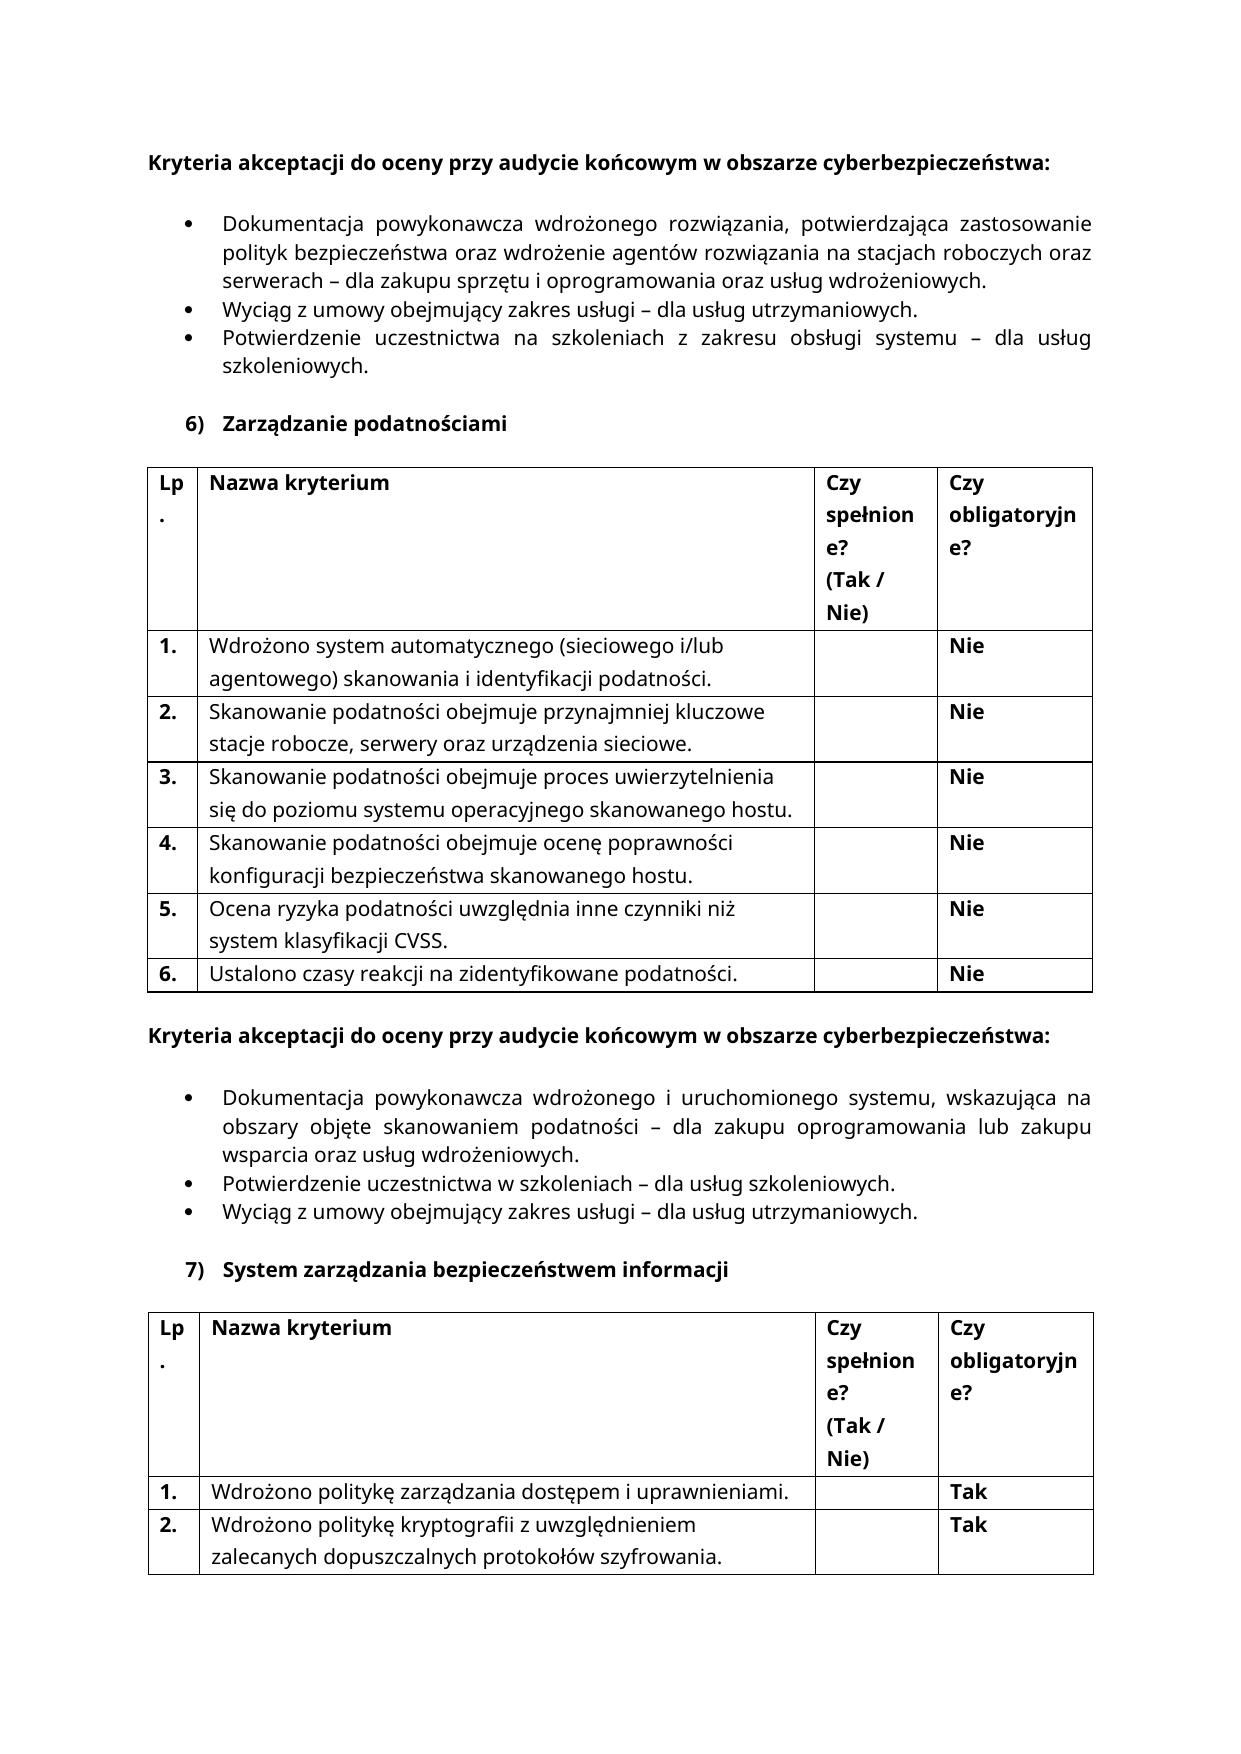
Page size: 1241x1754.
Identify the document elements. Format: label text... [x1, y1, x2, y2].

table_cell Ocena ryzyka podatności uwzględnia inne czynniki niż system klasyfikacji CVSS. [198, 894, 814, 958]
table_cell 4. [148, 828, 197, 893]
table_header Lp. [149, 1313, 199, 1476]
table_cell Wdrożono system automatycznego (sieciowego i/lub agentowego) skanowania i identyfikacji podatności. [198, 631, 814, 696]
table_header Nazwa kryterium [198, 468, 814, 630]
table_header Czy spełnione? (Tak / Nie) [816, 1313, 938, 1476]
table_cell Nie [938, 763, 1092, 827]
table_cell Nie [938, 697, 1092, 761]
table_cell [816, 1510, 938, 1574]
table_cell Skanowanie podatności obejmuje przynajmniej kluczowe stacje robocze, serwery oraz urządzenia sieciowe. [198, 697, 814, 761]
list Wyciąg z umowy obejmujący zakres usługi – dla usług utrzymaniowych. [185, 295, 1093, 323]
table_cell [815, 631, 937, 696]
table_cell 2. [148, 697, 197, 761]
table_cell Tak [939, 1477, 1093, 1509]
table_cell 1. [149, 1477, 199, 1509]
table_header Czy obligatoryjne? [938, 468, 1092, 630]
table_header Nazwa kryterium [200, 1313, 815, 1476]
table_cell [816, 1477, 938, 1509]
table_cell Skanowanie podatności obejmuje proces uwierzytelnienia się do poziomu systemu operacyjnego skanowanego hostu. [198, 763, 814, 827]
table_cell 6. [148, 959, 197, 991]
table_cell [815, 697, 937, 761]
list System zarządzania bezpieczeństwem informacji [185, 1255, 1093, 1283]
table_cell [815, 894, 937, 958]
text Kryteria akceptacji do oceny przy audycie końcowym w obszarze cyberbezpieczeństwa: [148, 1022, 1093, 1050]
table_cell [815, 828, 937, 893]
list Zarządzanie podatnościami [185, 409, 1093, 438]
table_cell Nie [938, 631, 1092, 696]
table_cell 1. [148, 631, 197, 696]
table_cell Nie [938, 959, 1092, 991]
table_header Czy obligatoryjne? [939, 1313, 1093, 1476]
list Dokumentacja powykonawcza wdrożonego i uruchomionego systemu, wskazująca na obszary objęte skanowaniem podatności – dla zakupu oprogramowania lub zakupu wsparcia oraz usług wdrożeniowych. [185, 1083, 1093, 1169]
table_cell 2. [149, 1510, 199, 1574]
table_cell [815, 763, 937, 827]
list Potwierdzenie uczestnictwa na szkoleniach z zakresu obsługi systemu – dla usług szkoleniowych. [185, 323, 1093, 380]
table_cell Nie [938, 894, 1092, 958]
table_cell Skanowanie podatności obejmuje ocenę poprawności konfiguracji bezpieczeństwa skanowanego hostu. [198, 828, 814, 893]
table_cell Wdrożono politykę zarządzania dostępem i uprawnieniami. [200, 1477, 815, 1509]
table_cell Wdrożono politykę kryptografii z uwzględnieniem zalecanych dopuszczalnych protokołów szyfrowania. [200, 1510, 815, 1574]
list Dokumentacja powykonawcza wdrożonego rozwiązania, potwierdzająca zastosowanie polityk bezpieczeństwa oraz wdrożenie agentów rozwiązania na stacjach roboczych oraz serwerach – dla zakupu sprzętu i oprogramowania oraz usług wdrożeniowych. [185, 209, 1093, 295]
list Potwierdzenie uczestnictwa w szkoleniach – dla usług szkoleniowych. [185, 1169, 1093, 1197]
table_cell 3. [148, 763, 197, 827]
table_cell [815, 959, 937, 991]
table_cell Tak [939, 1510, 1093, 1574]
table_cell Ustalono czasy reakcji na zidentyfikowane podatności. [198, 959, 814, 991]
table_cell 5. [148, 894, 197, 958]
table_cell Nie [938, 828, 1092, 893]
text Kryteria akceptacji do oceny przy audycie końcowym w obszarze cyberbezpieczeństwa: [148, 148, 1093, 176]
list Wyciąg z umowy obejmujący zakres usługi – dla usług utrzymaniowych. [185, 1197, 1093, 1226]
table_header Czy spełnione? (Tak / Nie) [815, 468, 937, 630]
table_header Lp. [148, 468, 197, 630]
